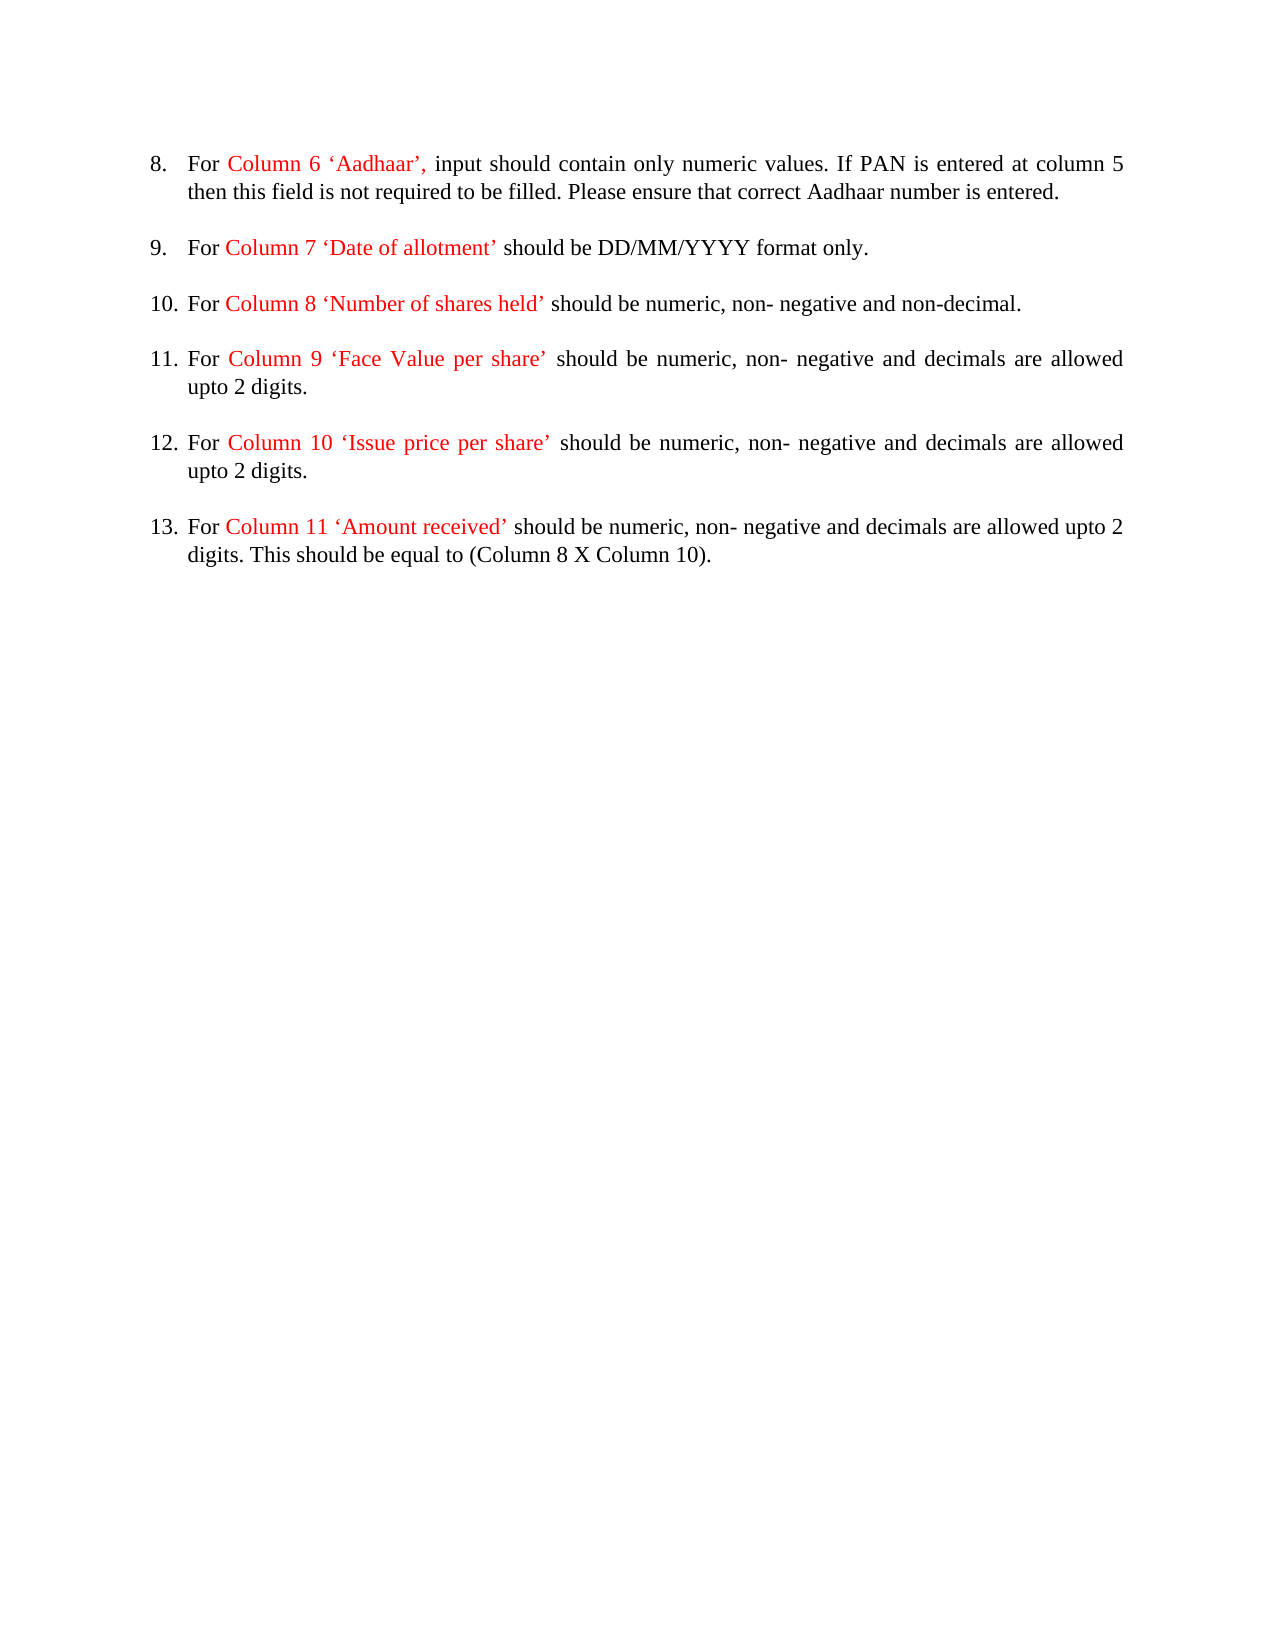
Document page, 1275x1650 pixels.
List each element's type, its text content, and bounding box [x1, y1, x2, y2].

list For Column 10 ‘Issue price per share’ should be numeric, non- negative and decimals are allowed upto 2 digits. [150, 429, 1125, 483]
list For Column 9 ‘Face Value per share’ should be numeric, non- negative and decimals are allowed upto 2 digits. [150, 345, 1125, 400]
list For Column 6 ‘Aadhaar’, input should contain only numeric values. If PAN is entered at column 5 then this field is not required to be filled. Please ensure that correct Aadhaar number is entered. [150, 150, 1125, 204]
list For Column 11 ‘Amount received’ should be numeric, non- negative and decimals are allowed upto 2 digits. This should be equal to (Column 8 X Column 10). [150, 513, 1125, 567]
list For Column 7 ‘Date of allotment’ should be DD/MM/YYYY format only. [150, 234, 1125, 260]
list For Column 8 ‘Number of shares held’ should be numeric, non- negative and non-decimal. [150, 289, 1125, 316]
